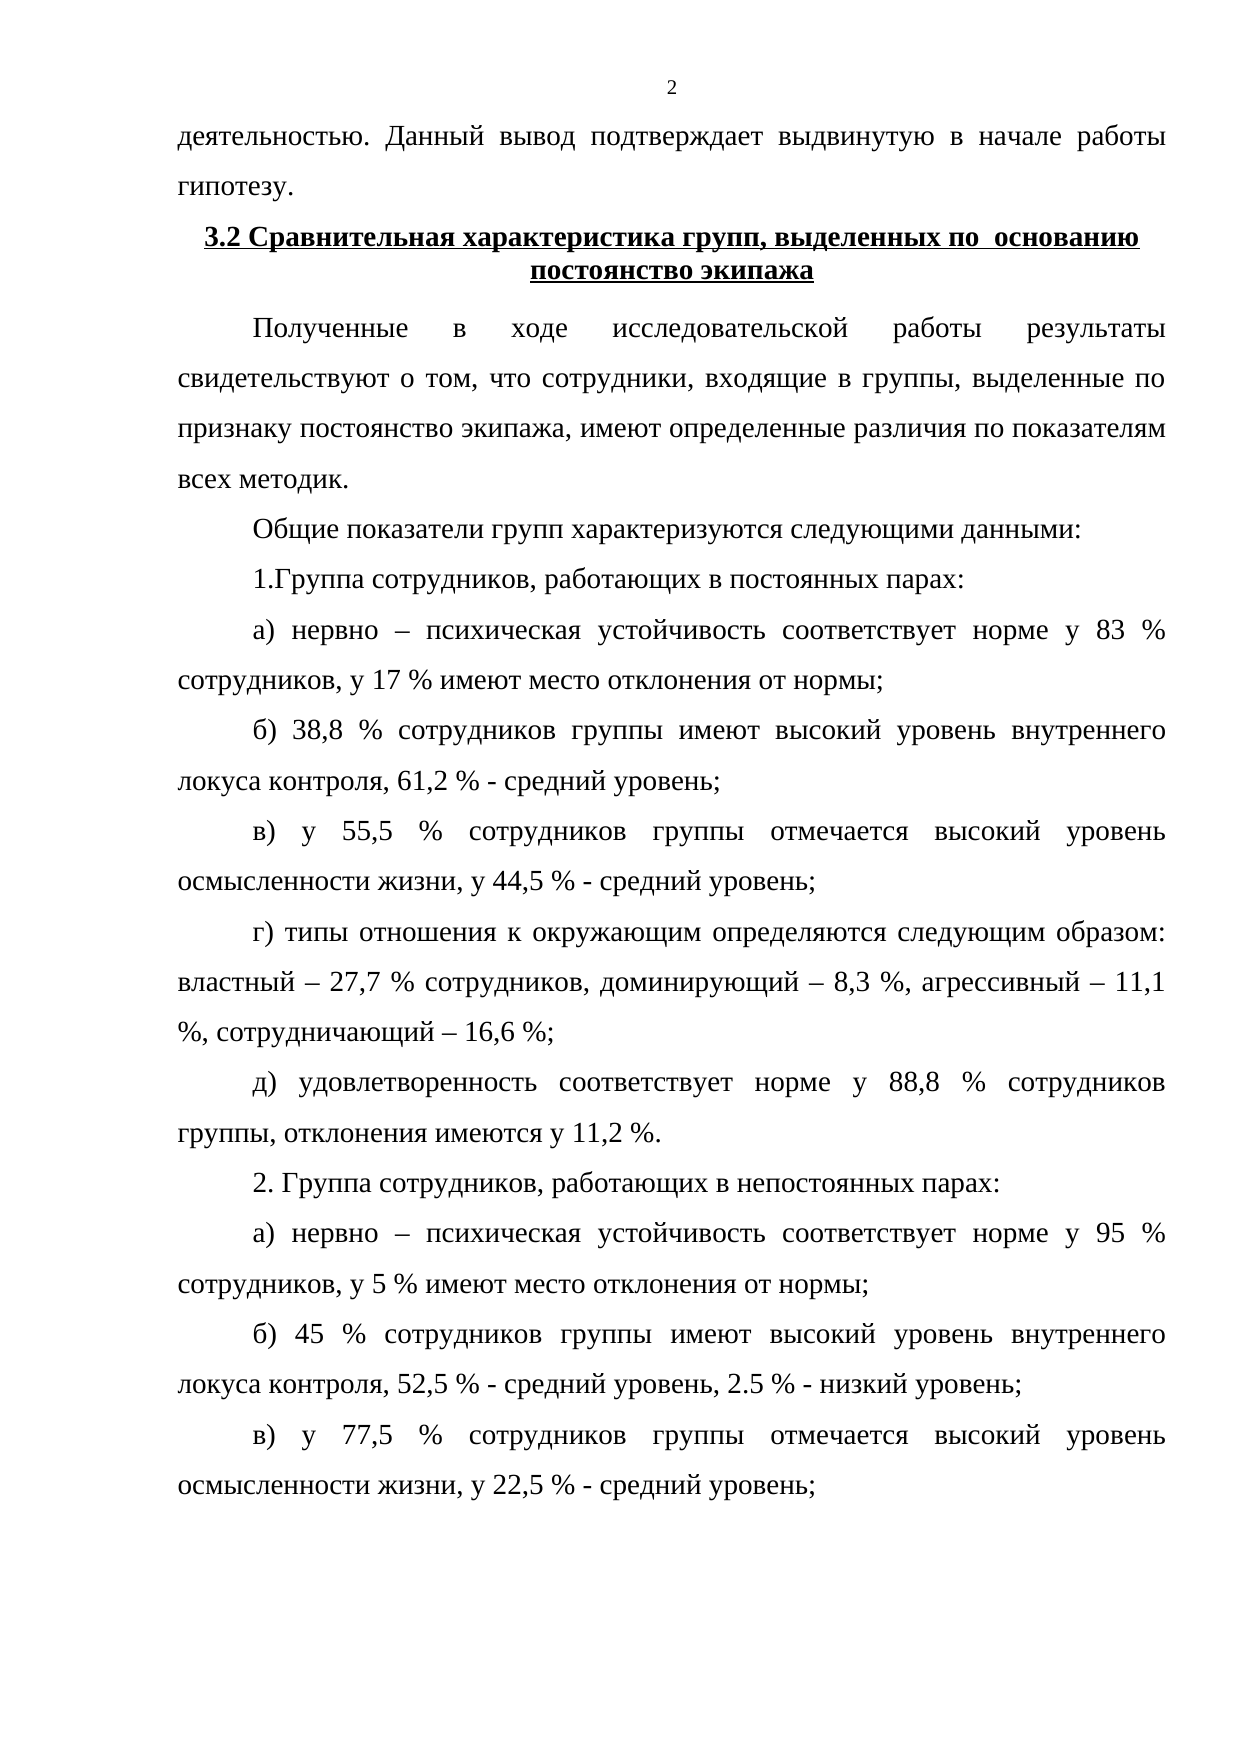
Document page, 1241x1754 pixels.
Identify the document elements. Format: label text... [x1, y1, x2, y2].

subtitle 3.2 Сравнительная характеристика групп, выделенных по основанию постоянство экипажа [177, 219, 1167, 286]
text 1.Группа сотрудников, работающих в постоянных парах: [177, 561, 1167, 595]
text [177, 118, 1167, 202]
text б) 38,8 % сотрудников группы имеют высокий уровень внутреннего локуса контроля, 61,2 % - средний уровень; [177, 712, 1167, 796]
text в) у 77,5 % сотрудников группы отмечается высокий уровень осмысленности жизни, у 22,5 % - средний уровень; [177, 1417, 1167, 1501]
text а) нервно – психическая устойчивость соответствует норме у 83 % сотрудников, у 17 % имеют место отклонения от нормы; [177, 612, 1167, 696]
text а) нервно – психическая устойчивость соответствует норме у 95 % сотрудников, у 5 % имеют место отклонения от нормы; [177, 1216, 1167, 1299]
text б) 45 % сотрудников группы имеют высокий уровень внутреннего локуса контроля, 52,5 % - средний уровень, 2.5 % - низкий уровень; [177, 1316, 1167, 1400]
text г) типы отношения к окружающим определяются следующим образом: властный – 27,7 % сотрудников, доминирующий – 8,3 %, агрессивный – 11,1 %, сотрудничающий – 16,6 %; [177, 914, 1167, 1048]
text Общие показатели групп характеризуются следующими данными: [177, 511, 1167, 545]
text в) у 55,5 % сотрудников группы отмечается высокий уровень осмысленности жизни, у 44,5 % - средний уровень; [177, 813, 1167, 897]
text Полученные в ходе исследовательской работы результаты свидетельствуют о том, что сотрудники, входящие в группы, выделенные по признаку постоянство экипажа, имеют определенные различия по показателям всех методик. [177, 310, 1167, 494]
text 2. Группа сотрудников, работающих в непостоянных парах: [177, 1165, 1167, 1199]
text д) удовлетворенность соответствует норме у 88,8 % сотрудников группы, отклонения имеются у 11,2 %. [177, 1064, 1167, 1148]
